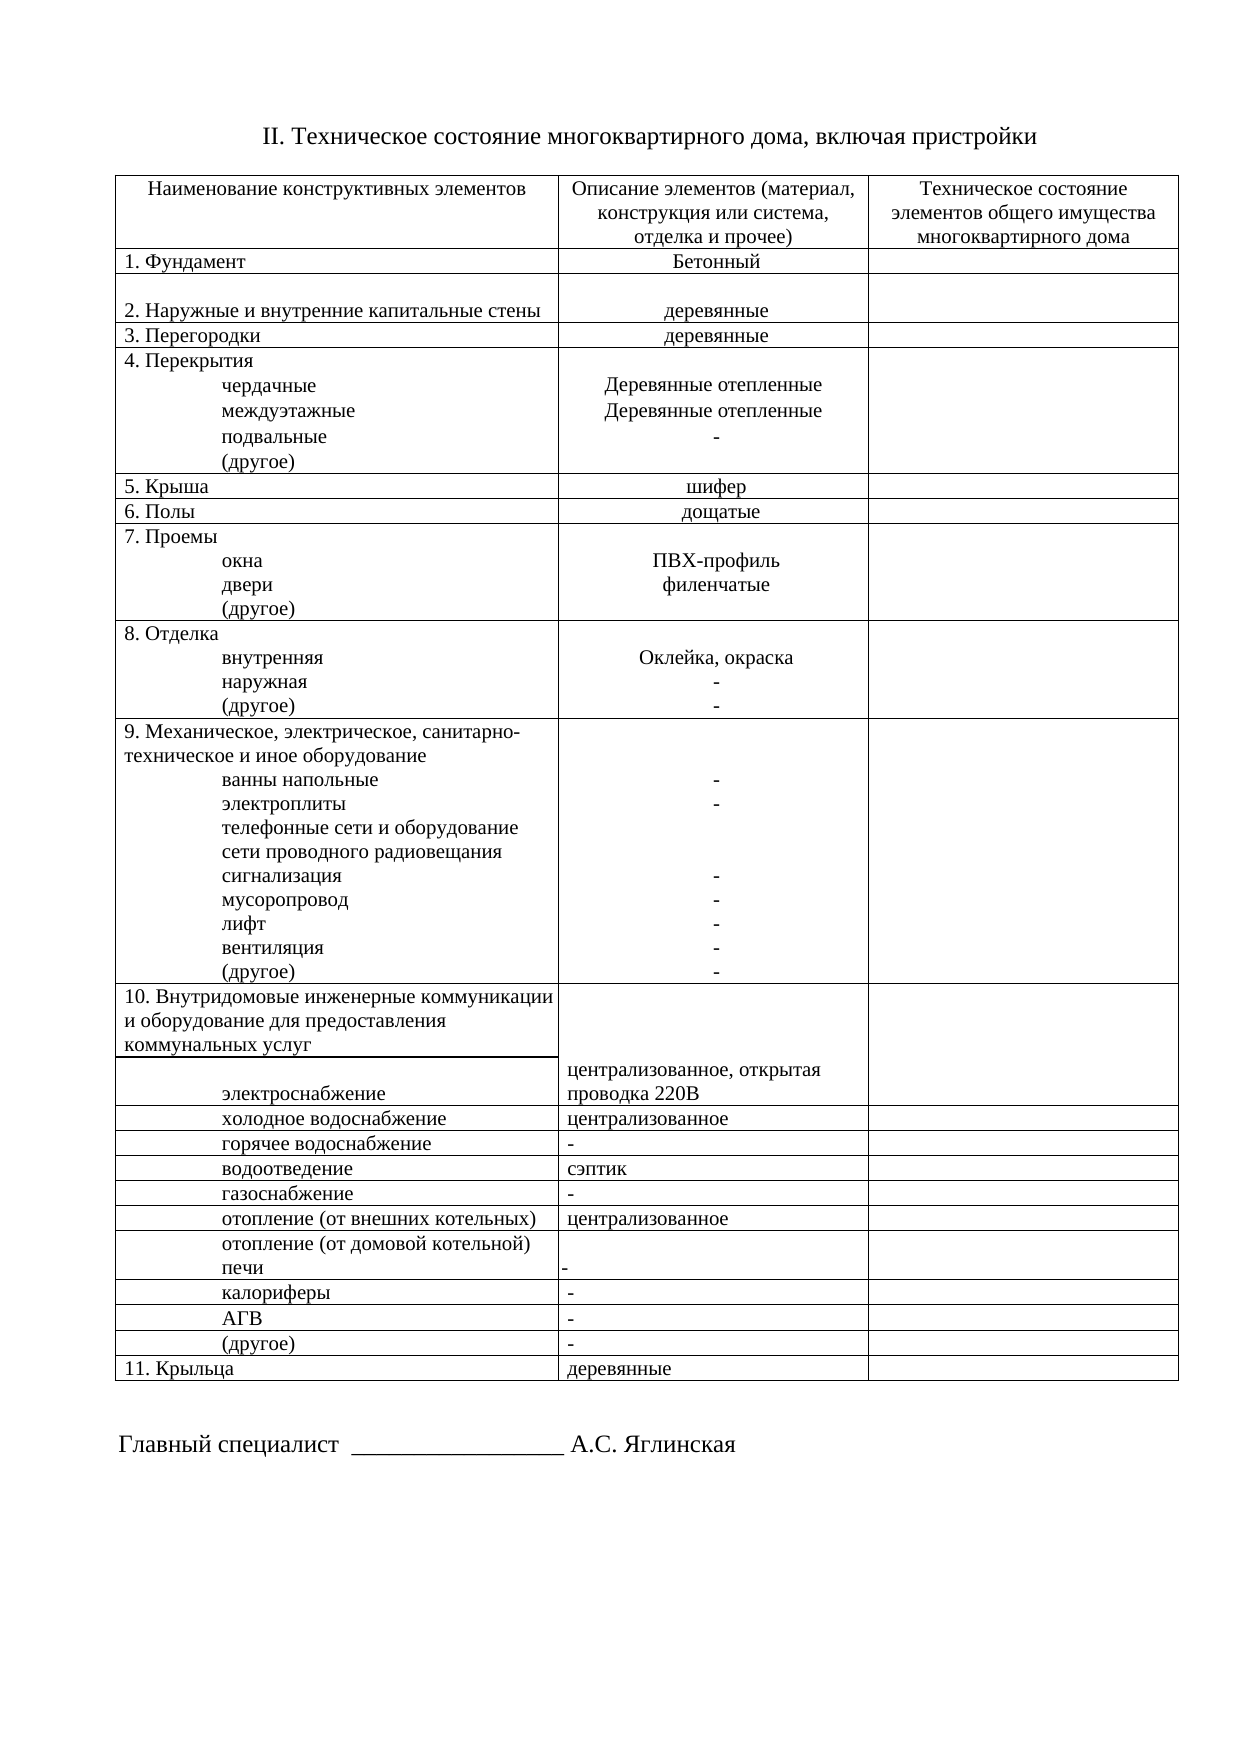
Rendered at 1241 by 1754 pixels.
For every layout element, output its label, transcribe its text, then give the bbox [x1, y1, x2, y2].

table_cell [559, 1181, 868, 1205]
text Главный специалист _________________ А.С. Яглинская [118, 1429, 1181, 1458]
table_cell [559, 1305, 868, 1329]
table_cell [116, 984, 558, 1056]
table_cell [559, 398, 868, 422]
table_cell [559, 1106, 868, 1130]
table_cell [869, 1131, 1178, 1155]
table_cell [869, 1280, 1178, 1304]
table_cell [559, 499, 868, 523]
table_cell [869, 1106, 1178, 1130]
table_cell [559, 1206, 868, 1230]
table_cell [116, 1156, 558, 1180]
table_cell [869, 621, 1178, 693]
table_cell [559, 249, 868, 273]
text II. Техническое состояние многоквартирного дома, включая пристройки [118, 121, 1181, 149]
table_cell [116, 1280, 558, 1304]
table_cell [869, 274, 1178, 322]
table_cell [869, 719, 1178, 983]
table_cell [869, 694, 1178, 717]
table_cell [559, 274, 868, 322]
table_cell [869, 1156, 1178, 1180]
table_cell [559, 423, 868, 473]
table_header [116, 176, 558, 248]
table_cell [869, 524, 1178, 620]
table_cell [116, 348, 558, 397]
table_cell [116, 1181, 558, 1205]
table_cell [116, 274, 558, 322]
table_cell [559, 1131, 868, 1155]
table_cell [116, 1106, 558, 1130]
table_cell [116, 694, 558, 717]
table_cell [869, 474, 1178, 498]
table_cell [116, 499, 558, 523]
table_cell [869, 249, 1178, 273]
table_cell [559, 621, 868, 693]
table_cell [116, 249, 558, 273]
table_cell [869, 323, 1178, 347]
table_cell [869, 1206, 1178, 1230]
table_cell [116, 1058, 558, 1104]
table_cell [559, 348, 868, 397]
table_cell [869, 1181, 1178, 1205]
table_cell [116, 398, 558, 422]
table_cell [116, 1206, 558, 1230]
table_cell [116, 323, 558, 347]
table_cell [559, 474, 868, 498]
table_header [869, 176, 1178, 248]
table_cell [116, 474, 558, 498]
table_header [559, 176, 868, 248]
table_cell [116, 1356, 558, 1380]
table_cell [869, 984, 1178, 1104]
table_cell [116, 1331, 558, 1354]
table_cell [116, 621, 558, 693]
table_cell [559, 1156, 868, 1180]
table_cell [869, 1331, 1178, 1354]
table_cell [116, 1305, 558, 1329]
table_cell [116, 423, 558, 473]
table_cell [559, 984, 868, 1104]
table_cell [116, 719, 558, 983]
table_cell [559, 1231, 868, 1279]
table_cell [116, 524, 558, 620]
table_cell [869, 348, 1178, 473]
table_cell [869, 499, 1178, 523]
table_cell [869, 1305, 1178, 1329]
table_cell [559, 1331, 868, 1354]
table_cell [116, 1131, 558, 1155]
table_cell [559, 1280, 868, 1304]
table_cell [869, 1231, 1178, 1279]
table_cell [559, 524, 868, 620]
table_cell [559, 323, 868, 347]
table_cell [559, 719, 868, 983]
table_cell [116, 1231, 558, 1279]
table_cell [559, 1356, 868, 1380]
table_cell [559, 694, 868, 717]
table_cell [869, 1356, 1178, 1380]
